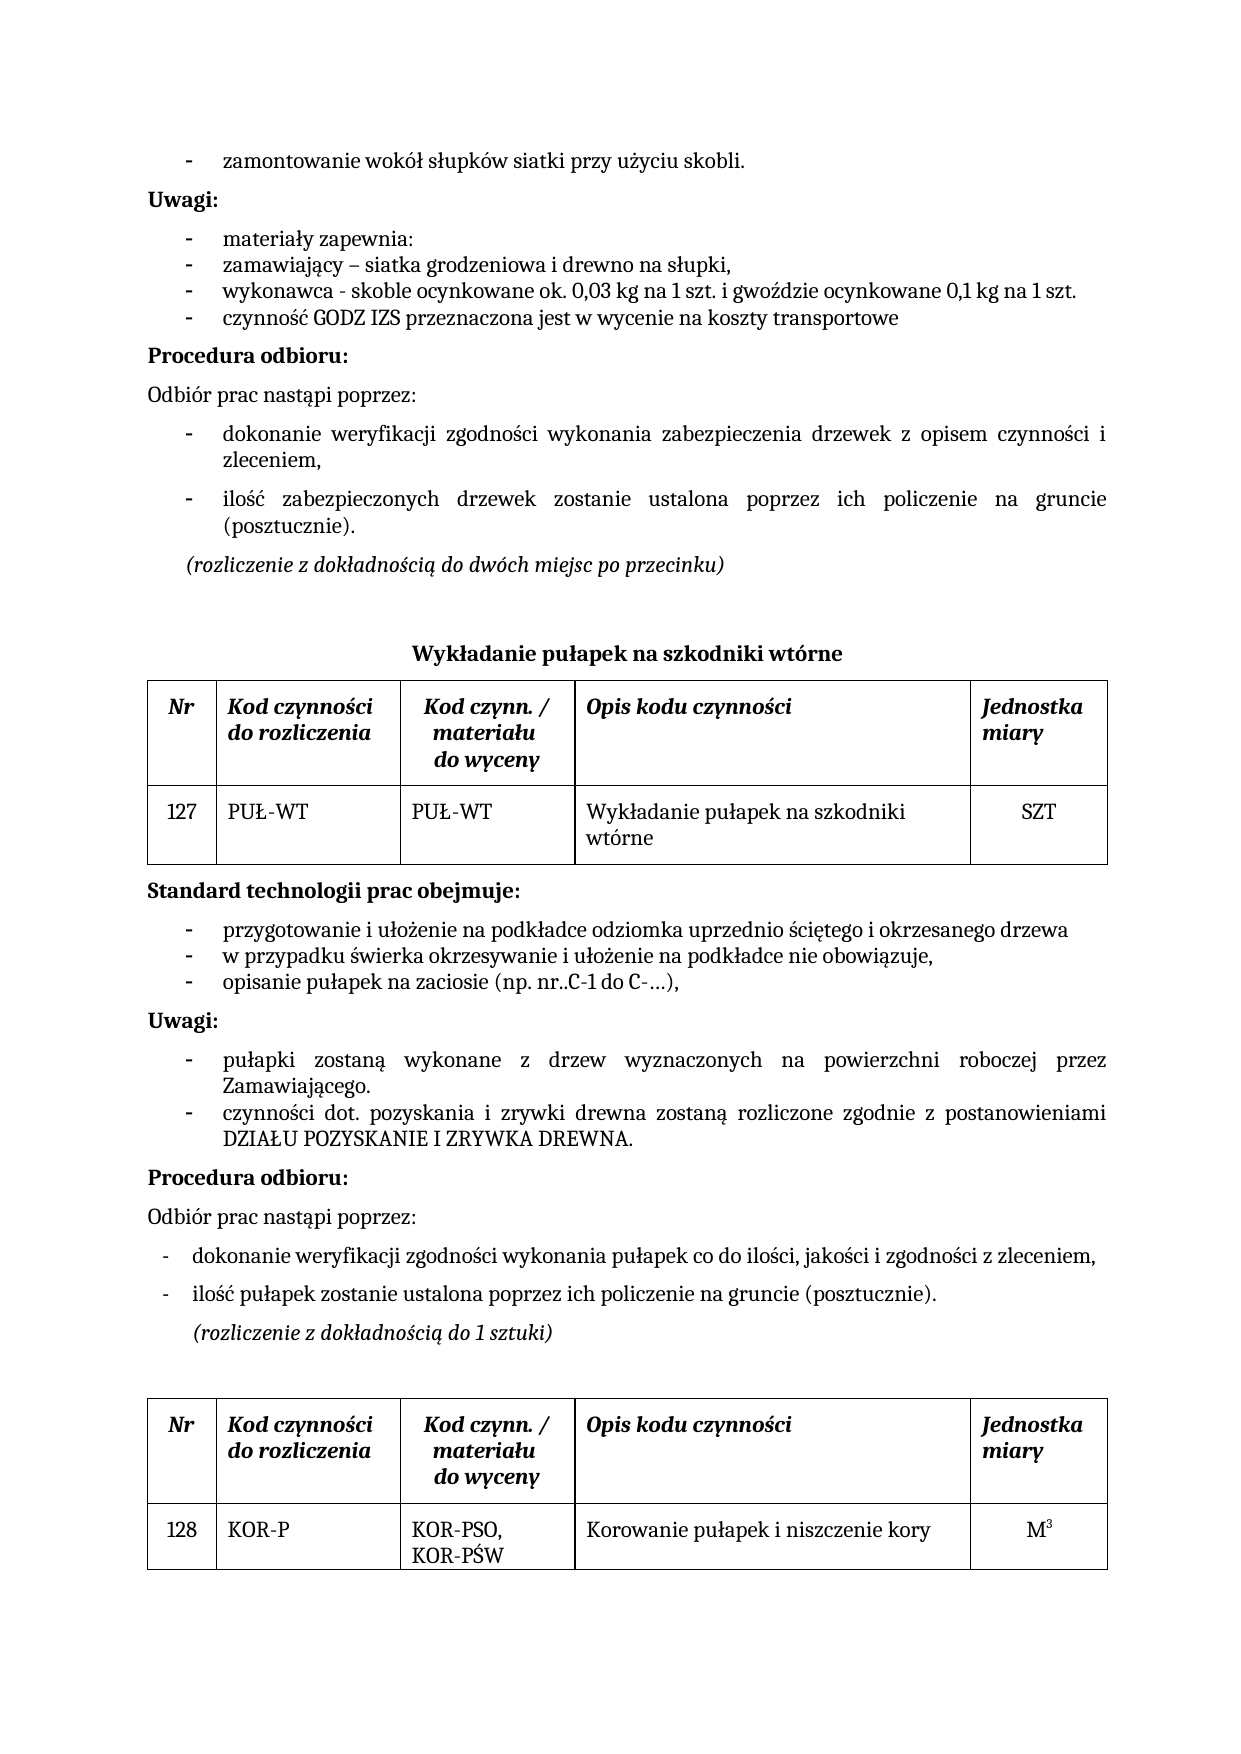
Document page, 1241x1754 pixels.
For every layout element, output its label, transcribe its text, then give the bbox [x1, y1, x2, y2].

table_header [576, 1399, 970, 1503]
list opisanie pułapek na zaciosie (np. nr..C-1 do C-…), [185, 969, 1107, 995]
list w przypadku świerka okrzesywanie i ułożenie na podkładce nie obowiązuje, [185, 943, 1107, 969]
text Standard technologii prac obejmuje: [148, 877, 1107, 904]
list materiały zapewnia: [185, 225, 1107, 252]
text Wykładanie pułapek na szkodniki wtórne [148, 641, 1107, 668]
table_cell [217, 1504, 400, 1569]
text (rozliczenie z dokładnością do 1 sztuki) [148, 1320, 1107, 1346]
text Procedura odbioru: [148, 343, 1107, 369]
list wykonawca - skoble ocynkowane ok. 0,03 kg na 1 szt. i gwoździe ocynkowane 0,1 kg na 1 szt. [185, 278, 1107, 304]
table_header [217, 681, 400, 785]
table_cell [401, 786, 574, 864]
text (rozliczenie z dokładnością do dwóch miejsc po przecinku) [148, 551, 1107, 578]
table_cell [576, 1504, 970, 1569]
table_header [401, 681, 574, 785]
list czynności dot. pozyskania i zrywki drewna zostaną rozliczone zgodnie z postanowieniami DZIAŁU POZYSKANIE I ZRYWKA DREWNA. [185, 1099, 1107, 1152]
list ilość zabezpieczonych drzewek zostanie ustalona poprzez ich policzenie na gruncie (posztucznie). [185, 486, 1107, 539]
list pułapki zostaną wykonane z drzew wyznaczonych na powierzchni roboczej przez Zamawiającego. [185, 1047, 1107, 1099]
list ilość pułapek zostanie ustalona poprzez ich policzenie na gruncie (posztucznie). [162, 1281, 1107, 1308]
list zamontowanie wokół słupków siatki przy użyciu skobli. [185, 148, 1107, 174]
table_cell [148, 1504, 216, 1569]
list czynność GODZ IZS przeznaczona jest w wycenie na koszty transportowe [185, 304, 1107, 331]
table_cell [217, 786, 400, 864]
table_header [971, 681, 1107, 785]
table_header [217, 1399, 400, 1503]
list dokonanie weryfikacji zgodności wykonania pułapek co do ilości, jakości i zgodności z zleceniem, [162, 1242, 1107, 1269]
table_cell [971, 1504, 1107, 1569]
text Uwagi: [148, 186, 1107, 213]
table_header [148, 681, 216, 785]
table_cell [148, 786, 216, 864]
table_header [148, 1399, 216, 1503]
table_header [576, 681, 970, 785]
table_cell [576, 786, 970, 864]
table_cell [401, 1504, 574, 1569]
text Uwagi: [148, 1008, 1107, 1034]
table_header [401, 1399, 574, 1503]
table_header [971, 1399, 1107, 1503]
text Procedura odbioru: [148, 1165, 1107, 1191]
list przygotowanie i ułożenie na podkładce odziomka uprzednio ściętego i okrzesanego drzewa [185, 916, 1107, 943]
list zamawiający – siatka grodzeniowa i drewno na słupki, [185, 252, 1107, 278]
text Odbiór prac nastąpi poprzez: [148, 382, 1107, 408]
list dokonanie weryfikacji zgodności wykonania zabezpieczenia drzewek z opisem czynności i zleceniem, [185, 421, 1107, 474]
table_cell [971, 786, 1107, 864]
text Odbiór prac nastąpi poprzez: [148, 1203, 1107, 1230]
